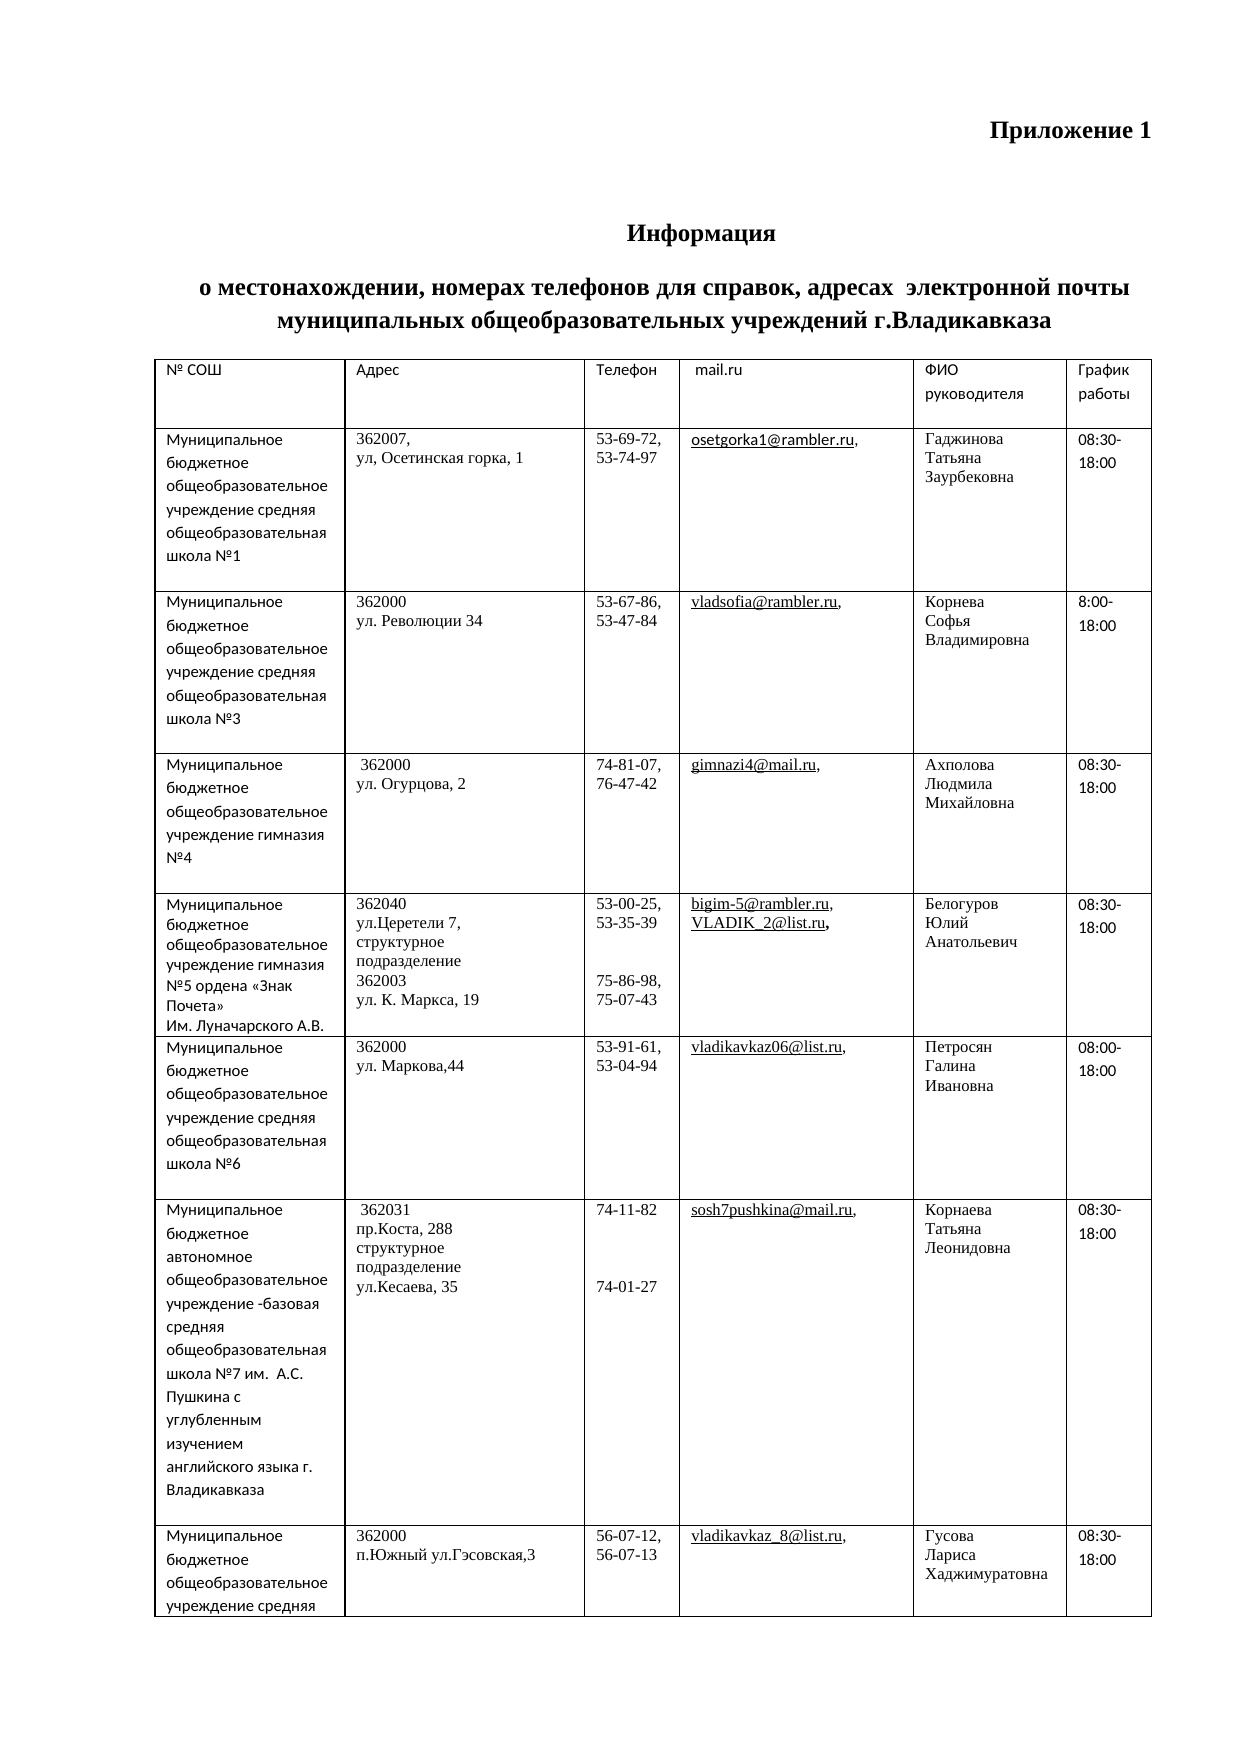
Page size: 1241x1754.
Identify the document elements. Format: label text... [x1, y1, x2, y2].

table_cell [346, 1526, 584, 1616]
table_cell 08:30-18:00 [1067, 894, 1151, 1036]
table_cell 56-07-12, 56-07-13 [585, 1526, 679, 1616]
table_cell Белогуров Юлий Анатольевич [914, 894, 1066, 1036]
table_cell 08:30-18:00 [1067, 1200, 1151, 1525]
table_header mail.ru [680, 360, 913, 428]
table_cell 08:30-18:00 [1067, 1526, 1151, 1616]
table_cell Муниципальное бюджетное общеобразовательное учреждение гимназия №4 [156, 754, 344, 893]
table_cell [156, 1526, 344, 1616]
table_header Телефон [585, 360, 679, 428]
table_cell 362000 ул. Революции 34 [346, 592, 584, 753]
table_cell Гаджинова Татьяна Заурбековна [914, 429, 1066, 591]
table_cell 362031 пр.Коста, 288 структурное подразделение ул.Кесаева, 35 [346, 1200, 584, 1525]
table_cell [914, 1526, 1066, 1616]
table_cell 74-11-82 74-01-27 [585, 1200, 679, 1525]
table_cell 08:00-18:00 [1067, 1037, 1151, 1199]
table_cell Корнева Софья Владимировна [914, 592, 1066, 753]
table_cell sosh7pushkina@mail.ru, [680, 1200, 913, 1525]
table_cell Муниципальное бюджетное автономное общеобразовательное учреждение -базовая средняя общеобразовательная школа №7 им. А.С. Пушкина с углубленным изучением английского языка г. Владикавказа [156, 1200, 344, 1525]
table_cell 53-91-61, 53-04-94 [585, 1037, 679, 1199]
table_header № СОШ [156, 360, 344, 428]
table_cell Петросян Галина Ивановна [914, 1037, 1066, 1199]
table_cell 53-69-72, 53-74-97 [585, 429, 679, 591]
table_cell 362000 ул. Огурцова, 2 [346, 754, 584, 893]
text Приложение 1 [702, 118, 1152, 143]
table_cell Муниципальное бюджетное общеобразовательное учреждение гимназия №5 ордена «Знак Почета» Им. Луначарского А.В. [156, 894, 344, 1036]
table_header График работы [1067, 360, 1151, 428]
table_cell bigim-5@rambler.ru, VLADIK_2@list.ru, [680, 894, 913, 1036]
table_cell 362007, ул, Осетинская горка, 1 [346, 429, 584, 591]
text Информация [177, 218, 1152, 247]
table_cell 53-00-25, 53-35-39 75-86-98, 75-07-43 [585, 894, 679, 1036]
table_cell 362000 ул. Маркова,44 [346, 1037, 584, 1199]
table_header ФИО руководителя [914, 360, 1066, 428]
text о местонахождении, номерах телефонов для справок, адресах электронной почты муниципальных общеобразовательных учреждений г.Владикавказа [177, 272, 1152, 333]
table_header Адрес [346, 360, 584, 428]
table_cell 08:30-18:00 [1067, 754, 1151, 893]
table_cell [680, 1526, 913, 1616]
table_cell Ахполова Людмила Михайловна [914, 754, 1066, 893]
table_cell 362040 ул.Церетели 7, структурное подразделение 362003 ул. К. Маркса, 19 [346, 894, 584, 1036]
table_cell 74-81-07, 76-47-42 [585, 754, 679, 893]
table_cell 8:00-18:00 [1067, 592, 1151, 753]
table_cell 08:30-18:00 [1067, 429, 1151, 591]
table_cell Муниципальное бюджетное общеобразовательное учреждение средняя общеобразовательная школа №6 [156, 1037, 344, 1199]
table_cell Муниципальное бюджетное общеобразовательное учреждение средняя общеобразовательная школа №1 [156, 429, 344, 591]
table_cell 53-67-86, 53-47-84 [585, 592, 679, 753]
table_cell Муниципальное бюджетное общеобразовательное учреждение средняя общеобразовательная школа №3 [156, 592, 344, 753]
table_cell Корнаева Татьяна Леонидовна [914, 1200, 1066, 1525]
table_cell osetgorka1@rambler.ru, [680, 429, 913, 591]
table_cell vladsofia@rambler.ru, [680, 592, 913, 753]
table_cell vladikavkaz06@list.ru, [680, 1037, 913, 1199]
table_cell gimnazi4@mail.ru, [680, 754, 913, 893]
